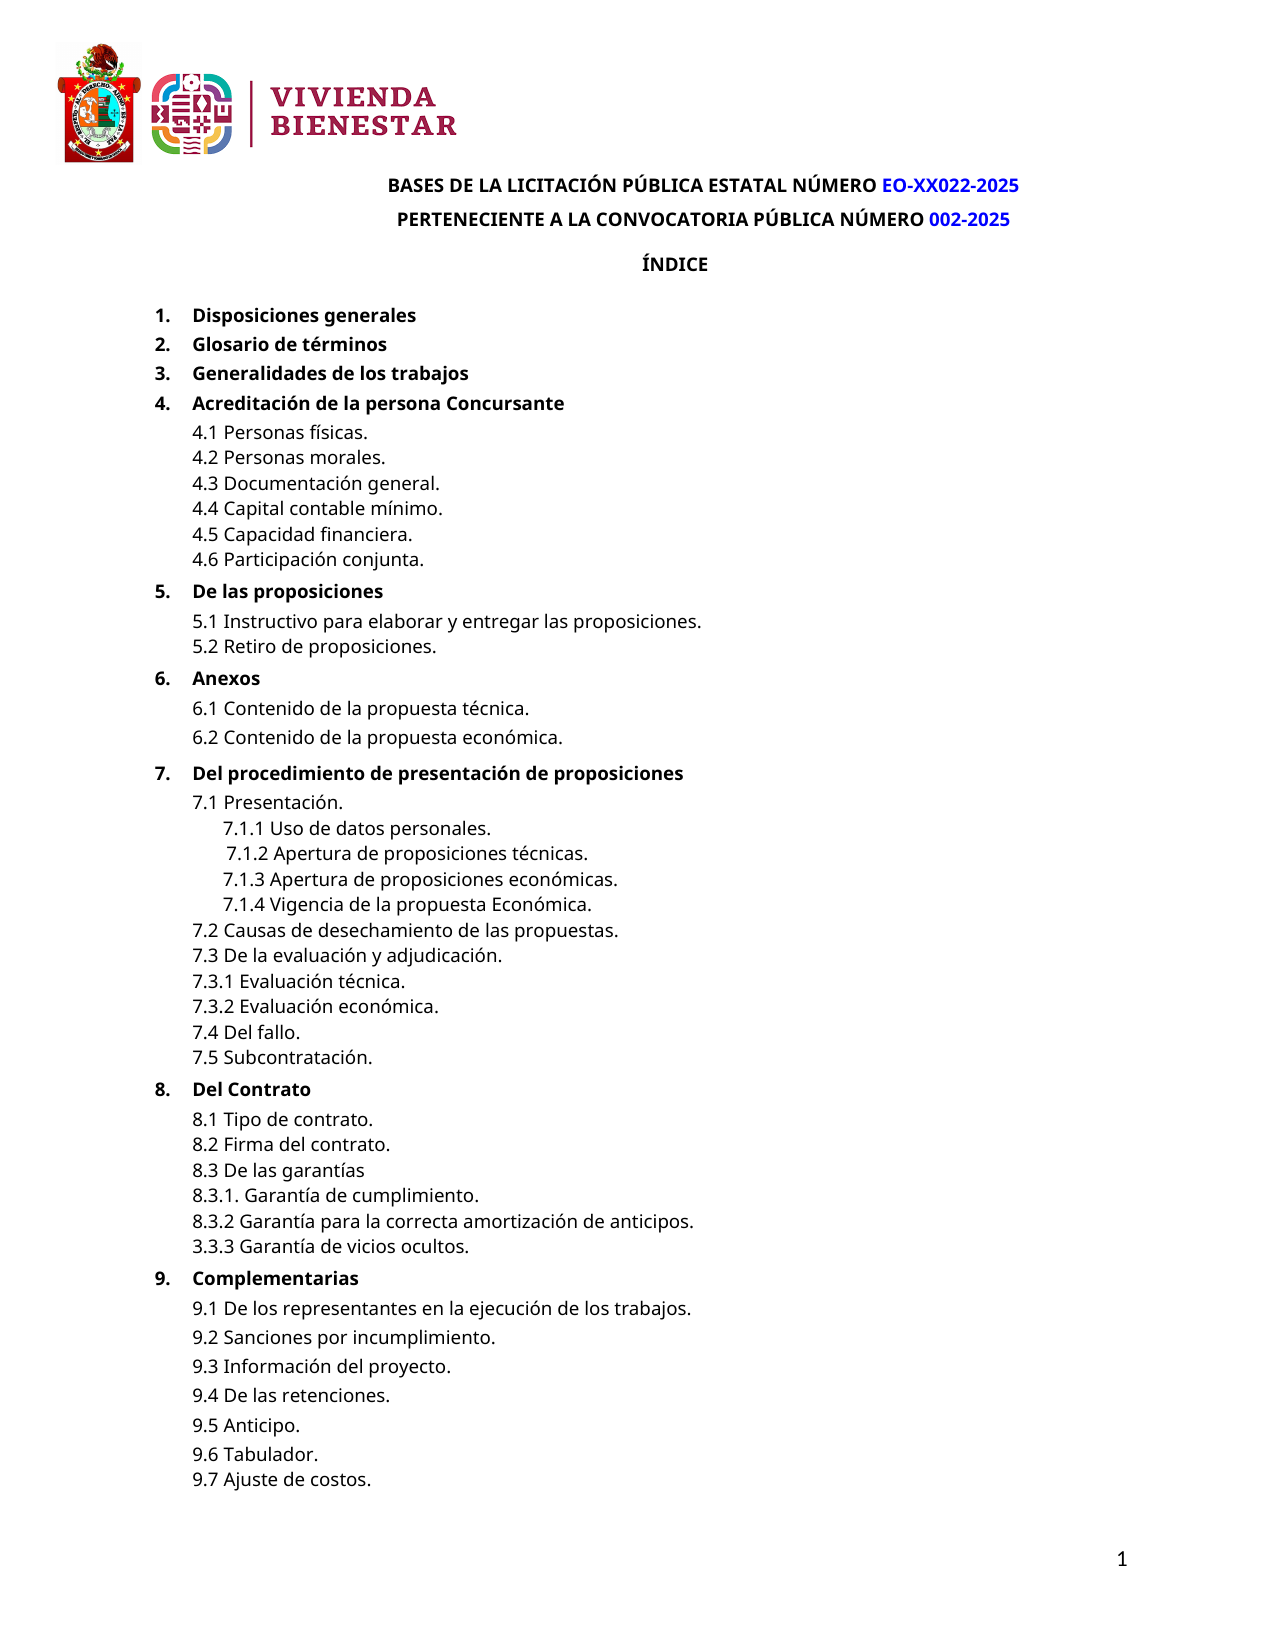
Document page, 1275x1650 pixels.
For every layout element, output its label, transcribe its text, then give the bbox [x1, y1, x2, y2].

list Acreditación de la persona Concursante [154, 390, 1127, 415]
text 9.1 De los representantes en la ejecución de los trabajos. [192, 1295, 1127, 1320]
text 8.3.2 Garantía para la correcta amortización de anticipos. [192, 1208, 1127, 1233]
text 8.3 De las garantías [192, 1157, 1127, 1182]
text 7.3 De la evaluación y adjudicación. [192, 942, 1238, 968]
picture [147, 66, 473, 163]
text 5.1 Instructivo para elaborar y entregar las proposiciones. [192, 608, 1127, 634]
picture [55, 42, 143, 165]
list Del Contrato [154, 1077, 1127, 1102]
text 7.2 Causas de desechamiento de las propuestas. [192, 917, 1127, 942]
text 4.3 Documentación general. [192, 470, 1127, 496]
text 5.2 Retiro de proposiciones. [192, 634, 1127, 659]
text 9.4 De las retenciones. [192, 1383, 1127, 1408]
text 9.3 Información del proyecto. [192, 1353, 1127, 1379]
text 4.1 Personas físicas. [192, 419, 1127, 445]
text 6.2 Contenido de la propuesta económica. [192, 724, 1127, 750]
text 8.2 Firma del contrato. [192, 1131, 1127, 1157]
list Anexos [154, 666, 1127, 691]
text 7.3.1 Evaluación técnica. [192, 968, 1238, 993]
text 7.5 Subcontratación. [192, 1044, 1127, 1070]
text ÍNDICE [223, 251, 1127, 277]
text 7.1 Presentación. [192, 789, 1127, 815]
text 4.6 Participación conjunta. [192, 547, 1127, 572]
list Glosario de términos [154, 331, 1127, 357]
text 4.4 Capital contable mínimo. [192, 496, 1127, 521]
text 9.6 Tabulador. [192, 1441, 1127, 1467]
text 4.5 Capacidad financiera. [192, 521, 1127, 547]
text 9.2 Sanciones por incumplimiento. [192, 1324, 1127, 1350]
text 7.1.4 Vigencia de la propuesta Económica. [192, 891, 1127, 917]
list De las proposiciones [154, 579, 1127, 604]
text 7.4 Del fallo. [192, 1019, 1127, 1044]
text 8.1 Tipo de contrato. [192, 1106, 1127, 1131]
list Disposiciones generales [154, 302, 1127, 328]
text 4.2 Personas morales. [192, 445, 1127, 470]
list Complementarias [154, 1266, 1127, 1291]
text 3.3.3 Garantía de vicios ocultos. [192, 1233, 1127, 1259]
text 7.3.2 Evaluación económica. [192, 993, 1238, 1019]
list Del procedimiento de presentación de proposiciones [154, 760, 1127, 786]
list Generalidades de los trabajos [154, 361, 1127, 386]
text 7.1.3 Apertura de proposiciones económicas. [192, 866, 1127, 891]
text 7.1.1 Uso de datos personales. [192, 815, 1127, 840]
text 6.1 Contenido de la propuesta técnica. [192, 695, 1127, 721]
text 9.7 Ajuste de costos. [192, 1467, 1127, 1492]
text 7.1.2 Apertura de proposiciones técnicas. [192, 840, 1127, 866]
text 8.3.1. Garantía de cumplimiento. [192, 1182, 1127, 1208]
text 9.5 Anticipo. [192, 1412, 1127, 1437]
